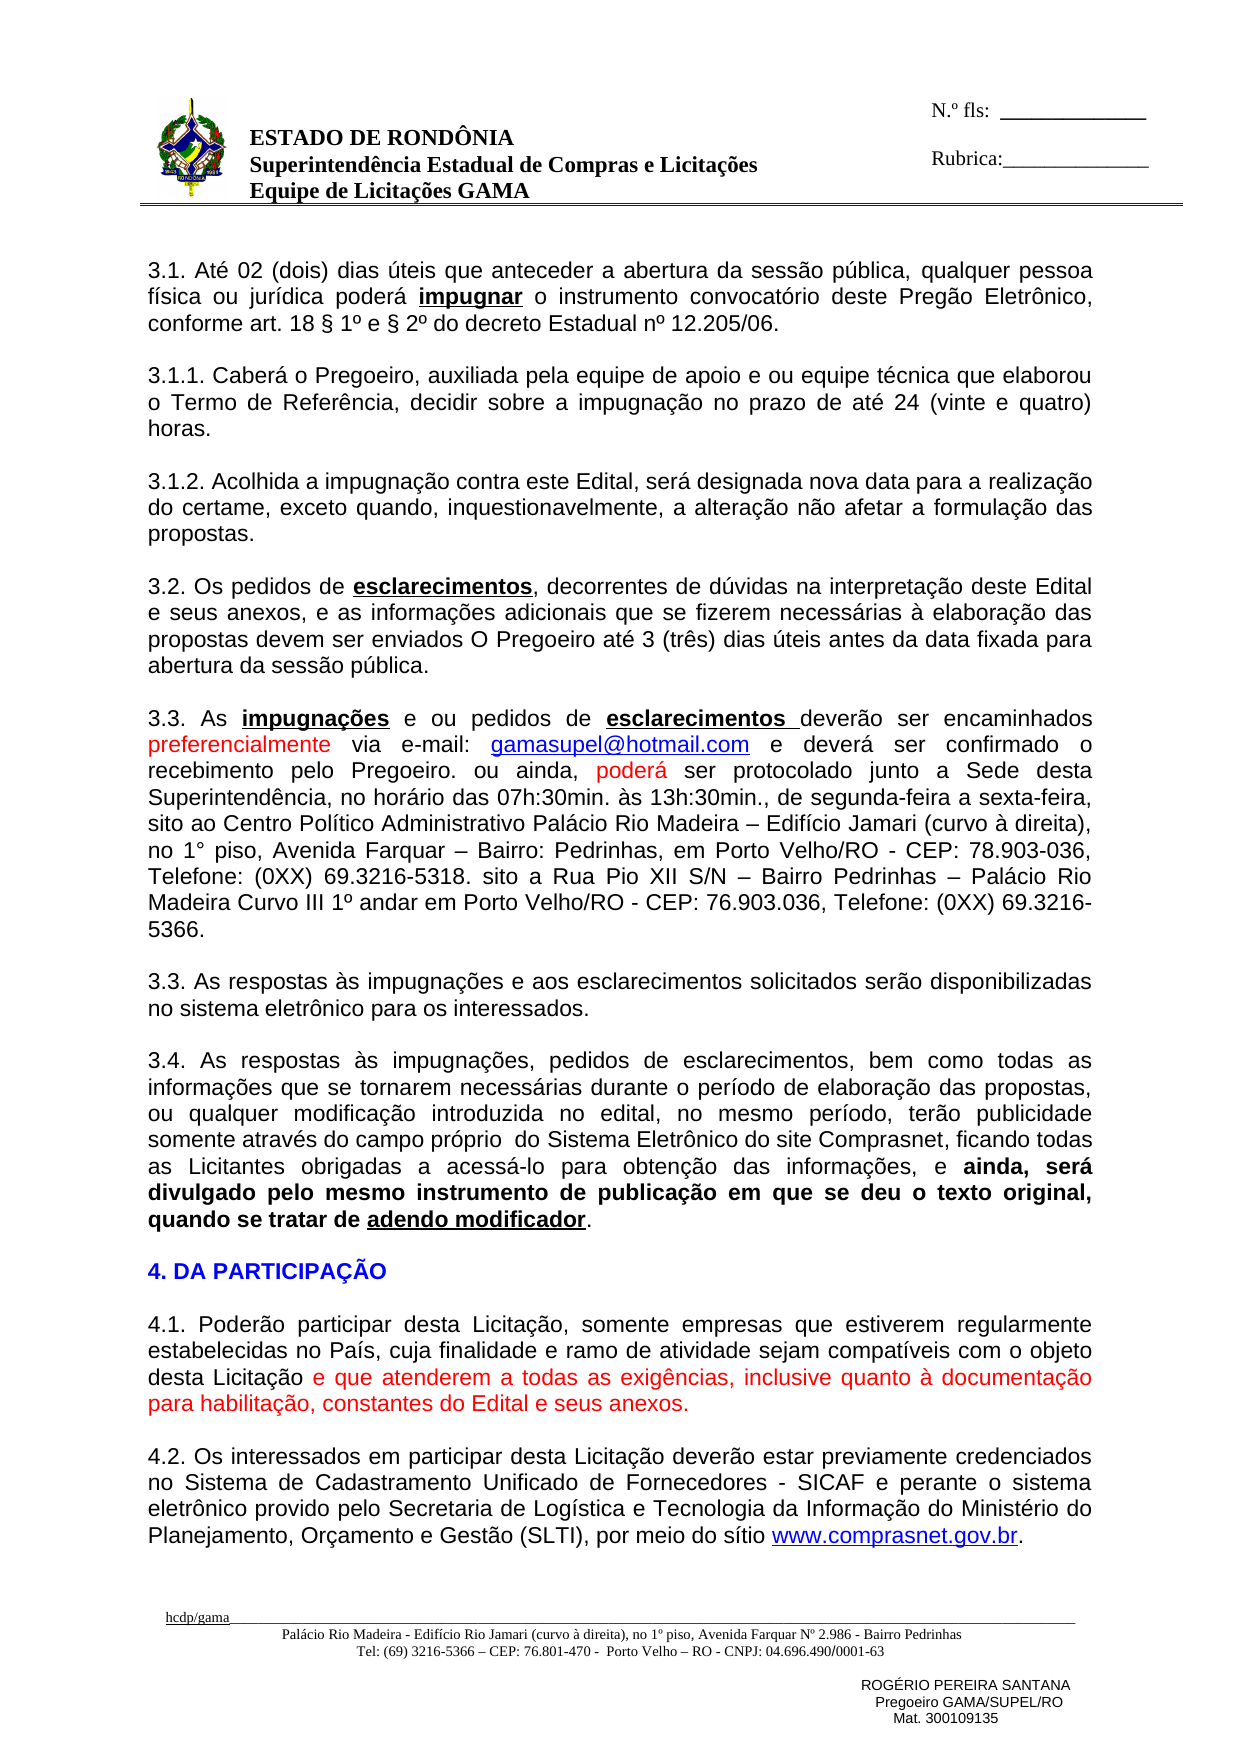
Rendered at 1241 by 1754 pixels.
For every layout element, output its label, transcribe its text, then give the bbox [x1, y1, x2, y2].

text 4.2. Os interessados em participar desta Licitação deverão estar previamente credenciados no Sistema de Cadastramento Unificado de Fornecedores - SICAF e perante o sistema eletrônico provido pelo Secretaria de Logística e Tecnologia da Informação do Ministério do Planejamento, Orçamento e Gestão (SLTI), por meio do sítio www.comprasnet.gov.br. [148, 1443, 1093, 1548]
text 3.2. Os pedidos de esclarecimentos, decorrentes de dúvidas na interpretação deste Edital e seus anexos, e as informações adicionais que se fizerem necessárias à elaboração das propostas devem ser enviados O Pregoeiro até 3 (três) dias úteis antes da data fixada para abertura da sessão pública. [148, 573, 1093, 678]
text 3.1. Até 02 (dois) dias úteis que anteceder a abertura da sessão pública, qualquer pessoa física ou jurídica poderá impugnar o instrumento convocatório deste Pregão Eletrônico, conforme art. 18 § 1º e § 2º do decreto Estadual nº 12.205/06. [148, 257, 1093, 336]
text 3.3. As respostas às impugnações e aos esclarecimentos solicitados serão disponibilizadas no sistema eletrônico para os interessados. [148, 968, 1093, 1021]
text 4. DA PARTICIPAÇÃO [148, 1258, 1093, 1284]
text 3.1.1. Caberá o Pregoeiro, auxiliada pela equipe de apoio e ou equipe técnica que elaborou o Termo de Referência, decidir sobre a impugnação no prazo de até 24 (vinte e quatro) horas. [148, 362, 1093, 441]
text 3.4. As respostas às impugnações, pedidos de esclarecimentos, bem como todas as informações que se tornarem necessárias durante o período de elaboração das propostas, ou qualquer modificação introduzida no edital, no mesmo período, terão publicidade somente através do campo próprio do Sistema Eletrônico do site Comprasnet, ficando todas as Licitantes obrigadas a acessá-lo para obtenção das informações, e ainda, será divulgado pelo mesmo instrumento de publicação em que se deu o texto original, quando se tratar de adendo modificador. [148, 1047, 1093, 1232]
picture [155, 97, 228, 198]
text 3.1.2. Acolhida a impugnação contra este Edital, será designada nova data para a realização do certame, exceto quando, inquestionavelmente, a alteração não afetar a formulação das propostas. [148, 468, 1093, 547]
text 4.1. Poderão participar desta Licitação, somente empresas que estiverem regularmente estabelecidas no País, cuja finalidade e ramo de atividade sejam compatíveis com o objeto desta Licitação e que atenderem a todas as exigências, inclusive quanto à documentação para habilitação, constantes do Edital e seus anexos. [148, 1311, 1093, 1416]
text 3.3. As impugnações e ou pedidos de esclarecimentos deverão ser encaminhados preferencialmente via e-mail: gamasupel@hotmail.com e deverá ser confirmado o recebimento pelo Pregoeiro. ou ainda, poderá ser protocolado junto a Sede desta Superintendência, no horário das 07h:30min. às 13h:30min., de segunda-feira a sexta-feira, sito ao Centro Político Administrativo Palácio Rio Madeira – Edifício Jamari (curvo à direita), no 1° piso, Avenida Farquar – Bairro: Pedrinhas, em Porto Velho/RO - CEP: 78.903-036, Telefone: (0XX) 69.3216-5318. sito a Rua Pio XII S/N – Bairro Pedrinhas – Palácio Rio Madeira Curvo III 1º andar em Porto Velho/RO - CEP: 76.903.036, Telefone: (0XX) 69.3216-5366. [148, 705, 1093, 942]
